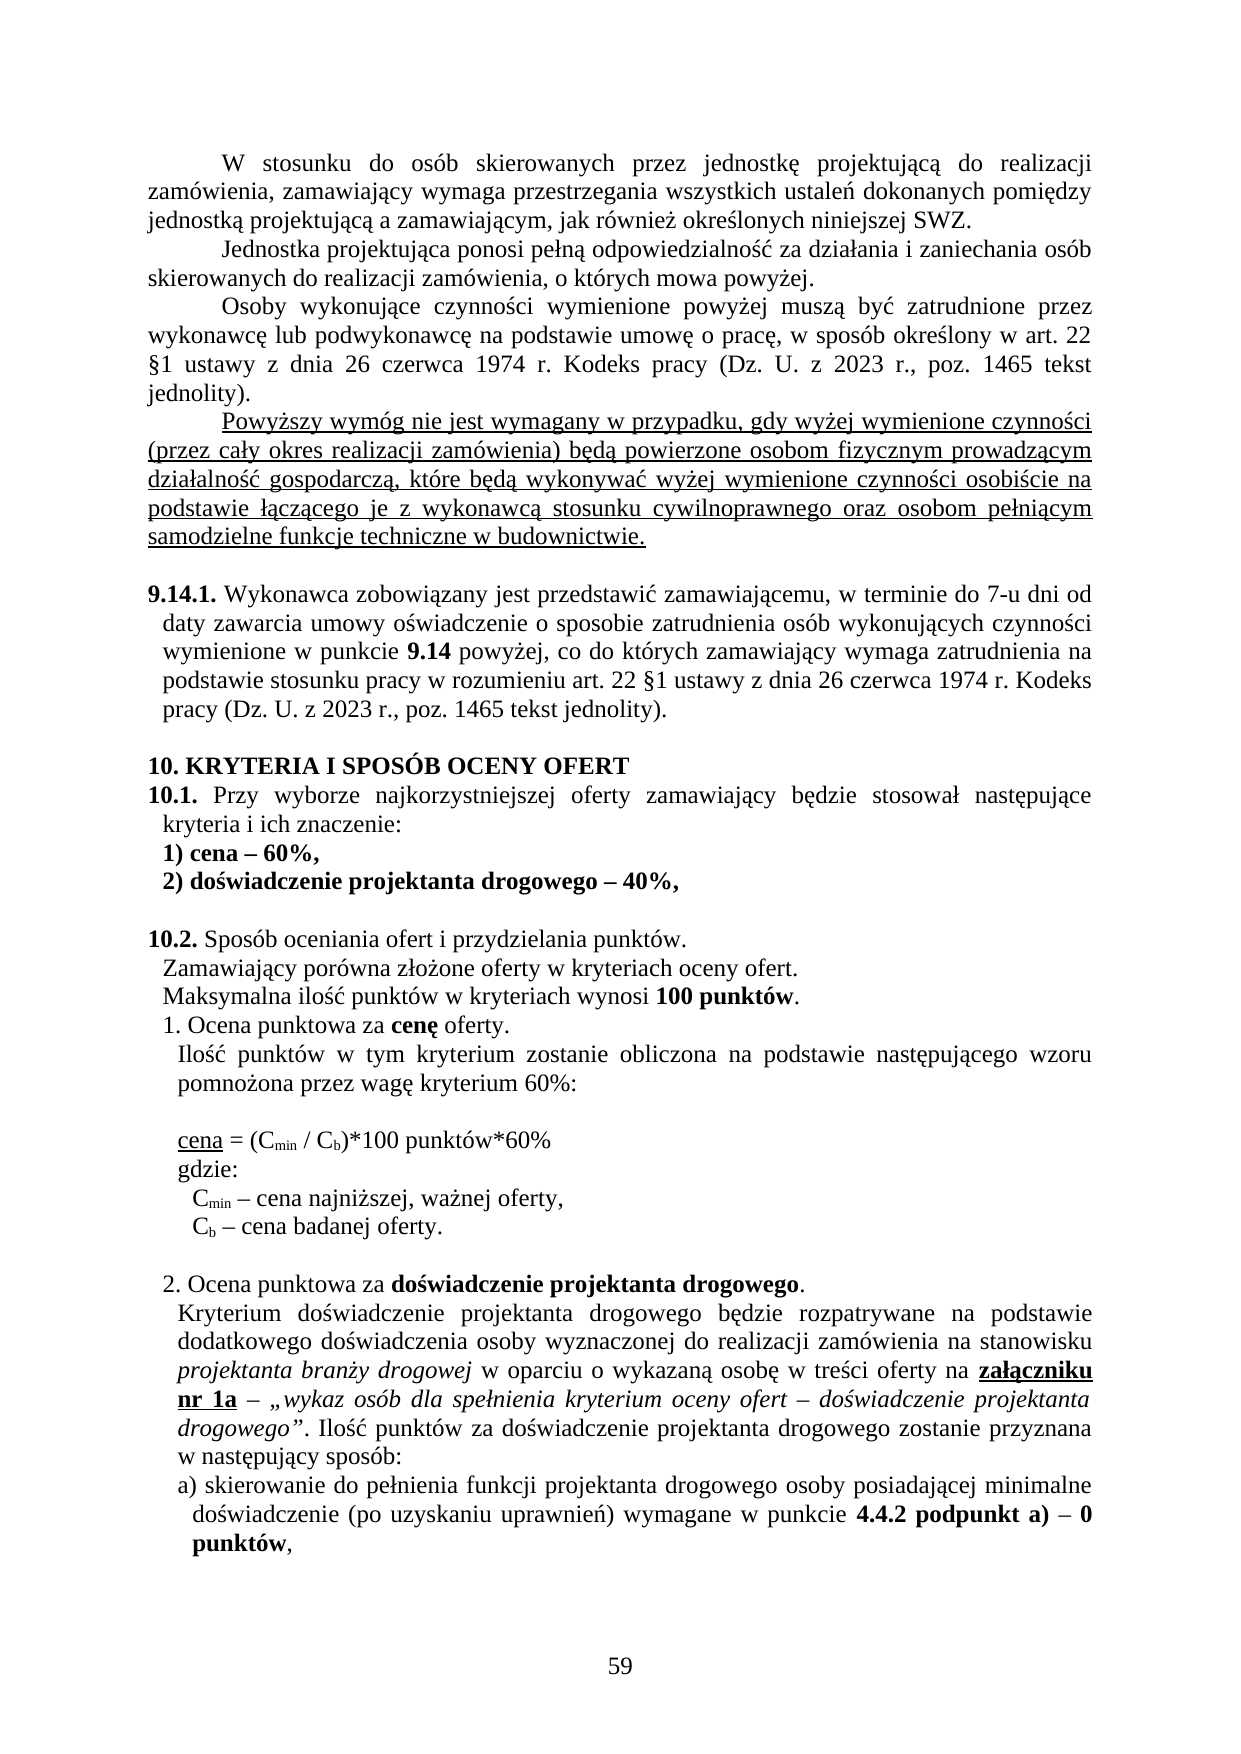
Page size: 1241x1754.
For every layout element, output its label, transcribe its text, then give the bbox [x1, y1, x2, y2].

text 10.1. Przy wyborze najkorzystniejszej oferty zamawiający będzie stosował następujące kryteria i ich znaczenie: [148, 780, 1093, 838]
text Ilość punktów w tym kryterium zostanie obliczona na podstawie następującego wzoru pomnożona przez wagę kryterium 60%: [177, 1039, 1093, 1096]
text 10. KRYTERIA I SPOSÓB OCENY OFERT [148, 751, 1093, 780]
text W stosunku do osób skierowanych przez jednostkę projektującą do realizacji zamówienia, zamawiający wymaga przestrzegania wszystkich ustaleń dokonanych pomiędzy jednostką projektującą a zamawiającym, jak również określonych niniejszej SWZ. [148, 148, 1093, 234]
text Kryterium doświadczenie projektanta drogowego będzie rozpatrywane na podstawie dodatkowego doświadczenia osoby wyznaczonej do realizacji zamówienia na stanowisku projektanta branży drogowej w oparciu o wykazaną osobę w treści oferty na załączniku nr 1a – „wykaz osób dla spełnienia kryterium oceny ofert – doświadczenie projektanta drogowego”. Ilość punktów za doświadczenie projektanta drogowego zostanie przyznana w następujący sposób: [177, 1298, 1093, 1470]
text Jednostka projektująca ponosi pełną odpowiedzialność za działania i zaniechania osób skierowanych do realizacji zamówienia, o których mowa powyżej. [148, 234, 1093, 291]
text 9.14.1. Wykonawca zobowiązany jest przedstawić zamawiającemu, w terminie do 7-u dni od daty zawarcia umowy oświadczenie o sposobie zatrudnienia osób wykonujących czynności wymienione w punkcie 9.14 powyżej, co do których zamawiający wymaga zatrudnienia na podstawie stosunku pracy w rozumieniu art. 22 §1 ustawy z dnia 26 czerwca 1974 r. Kodeks pracy (Dz. U. z 2023 r., poz. 1465 tekst jednolity). [148, 579, 1093, 723]
text Zamawiający porówna złożone oferty w kryteriach oceny ofert. [162, 953, 1093, 981]
text 1. Ocena punktowa za cenę oferty. [162, 1010, 1093, 1039]
text gdzie: [177, 1154, 1093, 1183]
text 10.2. Sposób oceniania ofert i przydzielania punktów. [148, 924, 1093, 953]
text Powyższy wymóg nie jest wymagany w przypadku, gdy wyżej wymienione czynności (przez cały okres realizacji zamówienia) będą powierzone osobom fizycznym prowadzącym działalność gospodarczą, które będą wykonywać wyżej wymienione czynności osobiście na podstawie łączącego je z wykonawcą stosunku cywilnoprawnego oraz osobom pełniącym samodzielne funkcje techniczne w budownictwie. [148, 519, 1093, 550]
text a) skierowanie do pełnienia funkcji projektanta drogowego osoby posiadającej minimalne doświadczenie (po uzyskaniu uprawnień) wymagane w punkcie 4.4.2 podpunkt a) – 0 punktów, [177, 1470, 1093, 1556]
text Osoby wykonujące czynności wymienione powyżej muszą być zatrudnione przez wykonawcę lub podwykonawcę na podstawie umowę o pracę, w sposób określony w art. 22 §1 ustawy z dnia 26 czerwca 1974 r. Kodeks pracy (Dz. U. z 2023 r., poz. 1465 tekst jednolity). [148, 291, 1093, 406]
text Powyższy wymóg nie jest wymagany w przypadku, gdy wyżej wymienione czynności (przez cały okres realizacji zamówienia) będą powierzone osobom fizycznym prowadzącym działalność gospodarczą, które będą wykonywać wyżej wymienione czynności osobiście na podstawie łączącego je z wykonawcą stosunku cywilnoprawnego oraz osobom pełniącym samodzielne funkcje techniczne w budownictwie. [148, 406, 1093, 518]
text 2. Ocena punktowa za doświadczenie projektanta drogowego. [162, 1269, 1093, 1298]
text 2) doświadczenie projektanta drogowego – 40%, [162, 866, 1093, 895]
text cena = (Cmin / Cb)*100 punktów*60% [177, 1125, 1093, 1154]
text Cmin – cena najniższej, ważnej oferty, [192, 1183, 1093, 1211]
text Maksymalna ilość punktów w kryteriach wynosi 100 punktów. [162, 981, 1093, 1010]
text 1) cena – 60%, [162, 838, 1093, 866]
text Cb – cena badanej oferty. [192, 1211, 1093, 1240]
